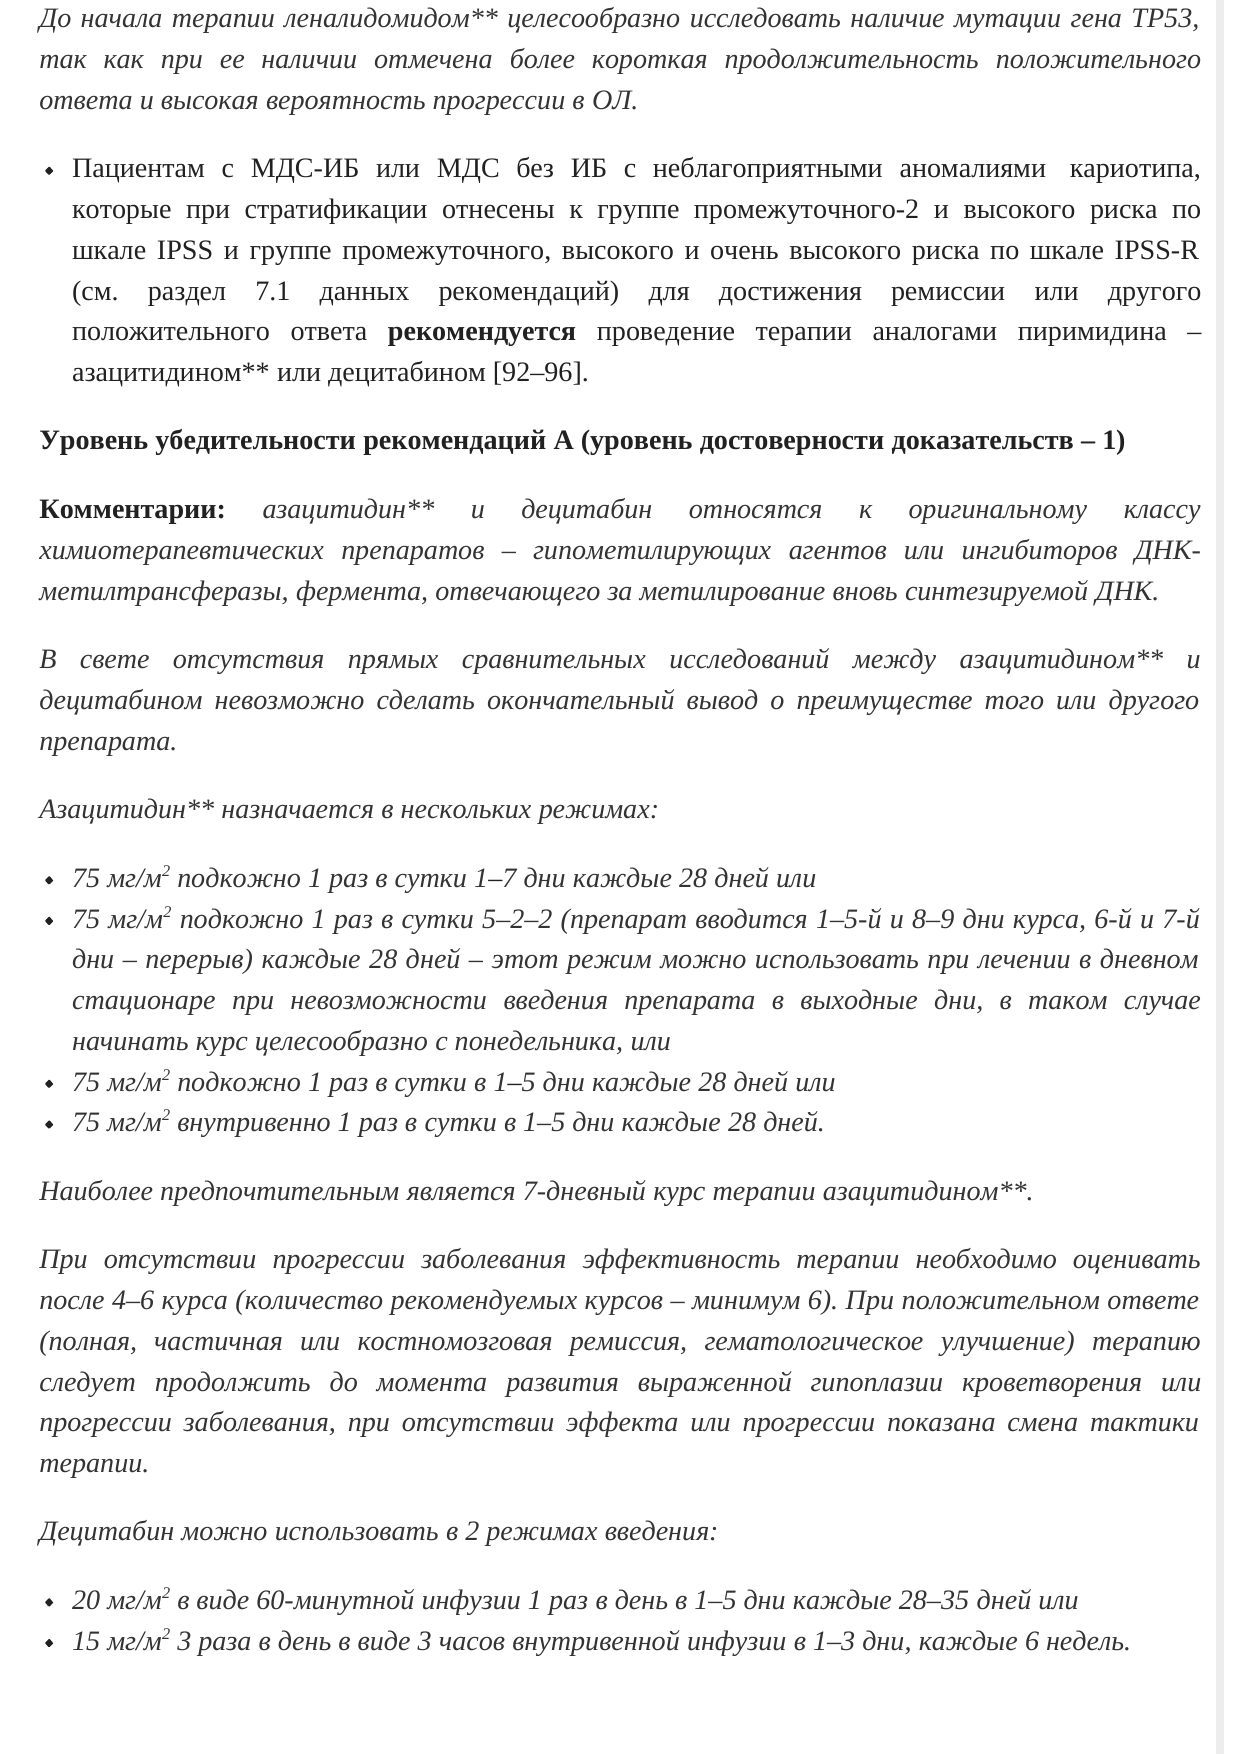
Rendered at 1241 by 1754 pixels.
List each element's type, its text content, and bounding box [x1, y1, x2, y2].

text В свете отсутствия прямых сравнительных исследований между азацитидином** и децитабином невозможно сделать окончательный вывод о преимуществе того или другого препарата. [39, 642, 1201, 756]
text Пациентам с МДС-ИБ или МДС без ИБ с неблагоприятными аномалиями кариотипа, которые при стратификации отнесены к группе промежуточного-2 и высокого риска по шкале IPSS и группе промежуточного, высокого и очень высокого риска по шкале IPSS-R (см. раздел 7.1 данных рекомендаций) для достижения ремиссии или другого положительного ответа рекомендуется проведение терапии аналогами пиримидина – азацитидином** или децитабином [92–96]. [72, 151, 1201, 387]
text Азацитидин** назначается в нескольких режимах: [39, 792, 1213, 824]
subtitle Уровень убедительности рекомендаций A (уровень достоверности доказательств – 1) [39, 423, 1213, 456]
text 20 мг/м2 в виде 60-минутной инфузии 1 раз в день в 1–5 дни каждые 28–35 дней или [72, 1583, 1213, 1616]
text 75 мг/м2 подкожно 1 раз в сутки 5–2–2 (препарат вводится 1–5-й и 8–9 дни курса, 6-й и 7-й дни – перерыв) каждые 28 дней – этот режим можно использовать при лечении в дневном стационаре при невозможности введения препарата в выходные дни, в таком случае начинать курс целесообразно с понедельника, или [72, 902, 1201, 1056]
text При отсутствии прогрессии заболевания эффективность терапии необходимо оценивать после 4–6 курса (количество рекомендуемых курсов – минимум 6). При положительном ответе (полная, частичная или костномозговая ремиссия, гематологическое улучшение) терапию следует продолжить до момента развития выраженной гипоплазии кроветворения или прогрессии заболевания, при отсутствии эффекта или прогрессии показана смена тактики терапии. [39, 1242, 1201, 1478]
text 15 мг/м2 3 раза в день в виде 3 часов внутривенной инфузии в 1–3 дни, каждые 6 недель. [72, 1624, 1213, 1656]
text Децитабин можно использовать в 2 режимах введения: [39, 1514, 1213, 1547]
text Комментарии: азацитидин** и децитабин относятся к оригинальному классу химиотерапевтических препаратов – гипометилирующих агентов или ингибиторов ДНК- метилтрансферазы, фермента, отвечающего за метилирование вновь синтезируемой ДНК. [39, 492, 1201, 606]
text До начала терапии леналидомидом** целесообразно исследовать наличие мутации гена ТР53, так как при ее наличии отмечена более короткая продолжительность положительного ответа и высокая вероятность прогрессии в ОЛ. [39, 1, 1201, 115]
text 75 мг/м2 подкожно 1 раз в сутки 1–7 дни каждые 28 дней или [72, 861, 1213, 893]
text 75 мг/м2 подкожно 1 раз в сутки в 1–5 дни каждые 28 дней или 75 мг/м2 внутривенно 1 раз в сутки в 1–5 дни каждые 28 дней. [72, 1064, 836, 1138]
text Наиболее предпочтительным является 7-дневный курс терапии азацитидином**. [39, 1173, 1213, 1206]
